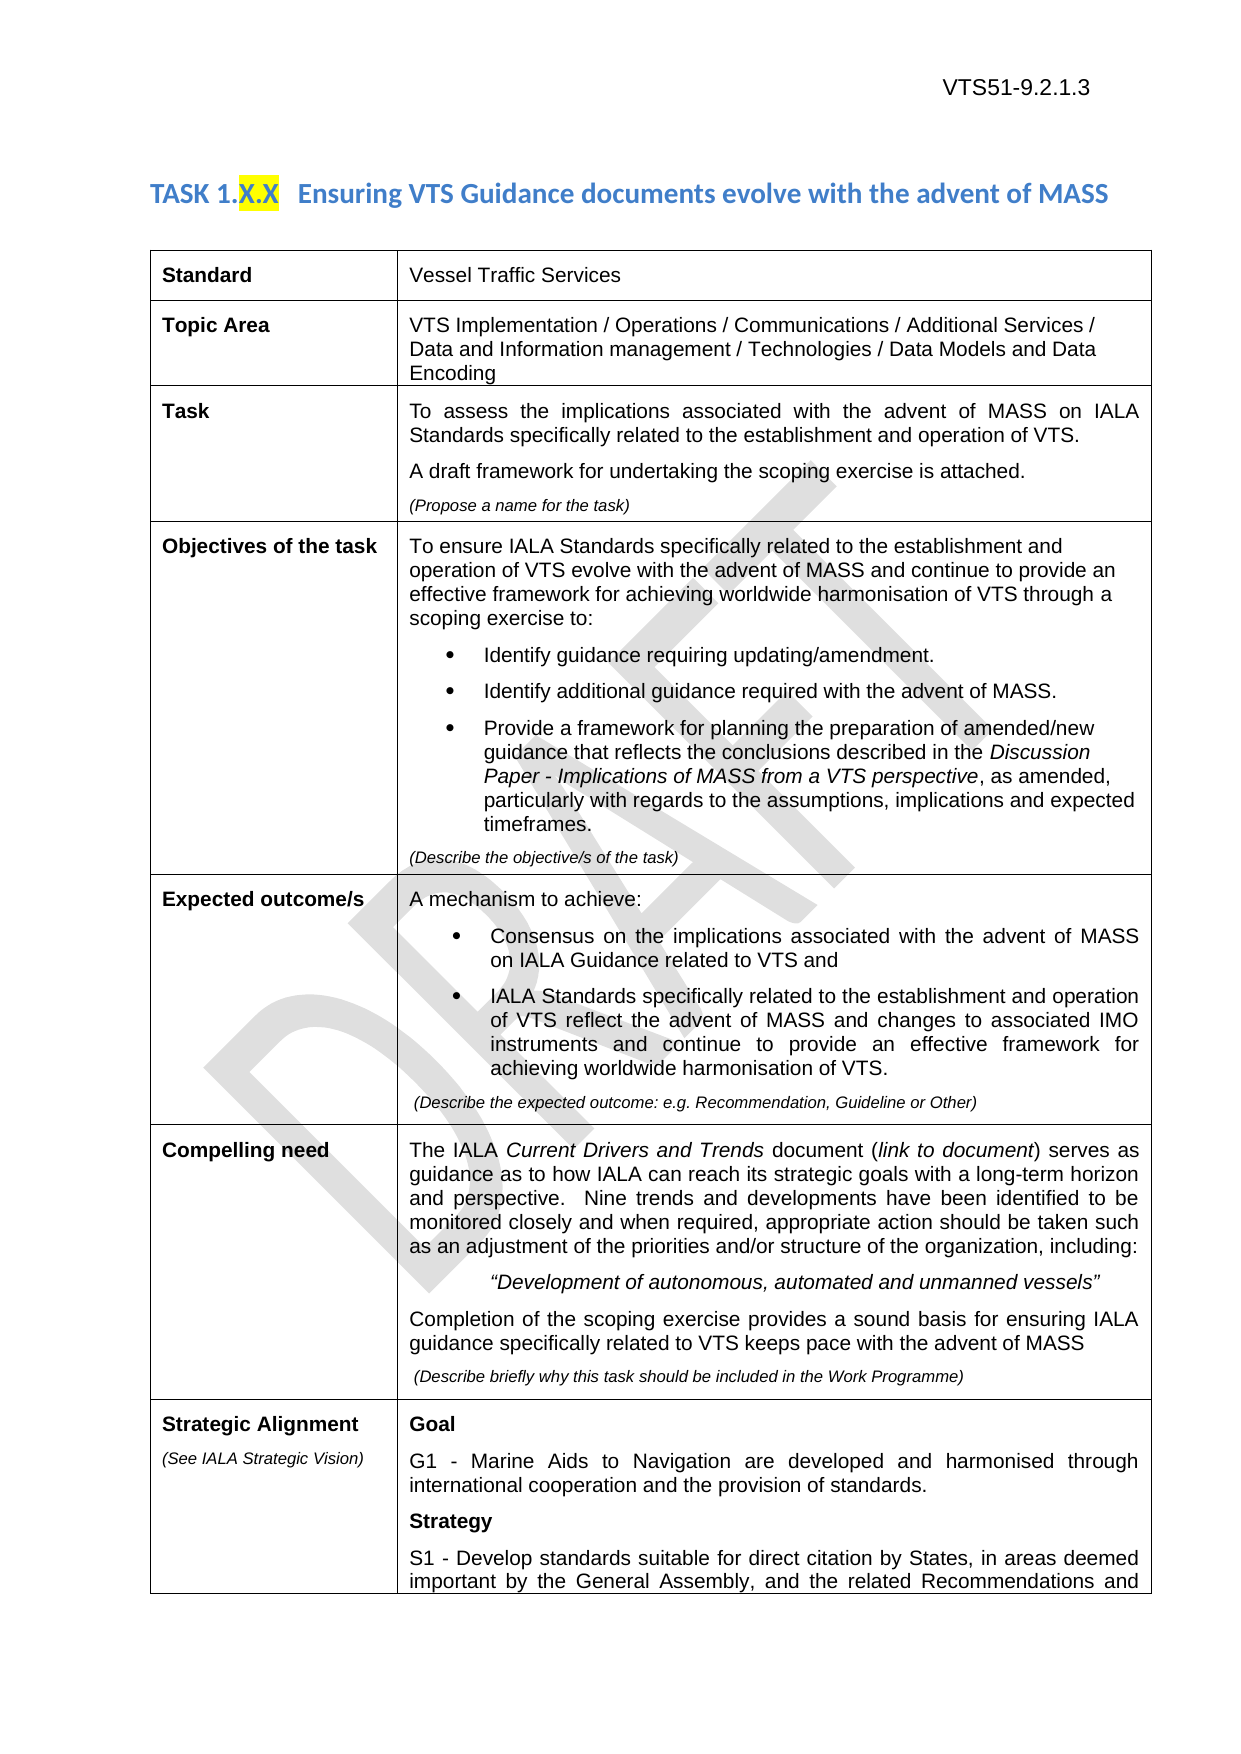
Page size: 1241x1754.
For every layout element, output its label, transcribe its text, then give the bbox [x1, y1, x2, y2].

subtitle TASK 1.X.X Ensuring VTS Guidance documents evolve with the advent of MASS [279, 175, 1124, 211]
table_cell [398, 1400, 1151, 1593]
table_cell Objectives of the task [151, 522, 397, 873]
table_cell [151, 1400, 397, 1593]
table_cell To ensure IALA Standards specifically related to the establishment and operation of VTS evolve with the advent of MASS and continue to provide an effective framework for achieving worldwide harmonisation of VTS through a scoping exercise to: Identify guidance requiring updating/amendment. Identify additional guidance required with the advent of MASS. Provide a framework for planning the preparation of amended/new guidance that reflects the conclusions described in the Discussion Paper - Implications of MASS from a VTS perspective, as amended, particularly with regards to the assumptions, implications and expected timeframes. (Describe the objective/s of the task) [398, 522, 1151, 873]
table_cell Task [151, 386, 397, 521]
table_cell VTS Implementation / Operations / Communications / Additional Services / Data and Information management / Technologies / Data Models and Data Encoding [398, 301, 1151, 385]
table_header Vessel Traffic Services [398, 251, 1151, 299]
table_header Standard [151, 251, 397, 299]
table_cell To assess the implications associated with the advent of MASS on IALA Standards specifically related to the establishment and operation of VTS. A draft framework for undertaking the scoping exercise is attached. (Propose a name for the task) [398, 386, 1151, 521]
table_cell Expected outcome/s [151, 875, 397, 1124]
table_cell Compelling need [151, 1125, 397, 1398]
table_cell Topic Area [151, 301, 397, 385]
table_cell The IALA Current Drivers and Trends document (link to document) serves as guidance as to how IALA can reach its strategic goals with a long-term horizon and perspective. Nine trends and developments have been identified to be monitored closely and when required, appropriate action should be taken such as an adjustment of the priorities and/or structure of the organization, including: “Development of autonomous, automated and unmanned vessels” Completion of the scoping exercise provides a sound basis for ensuring IALA guidance specifically related to VTS keeps pace with the advent of MASS (Describe briefly why this task should be included in the Work Programme) [398, 1125, 1151, 1398]
table_cell A mechanism to achieve: Consensus on the implications associated with the advent of MASS on IALA Guidance related to VTS and IALA Standards specifically related to the establishment and operation of VTS reflect the advent of MASS and changes to associated IMO instruments and continue to provide an effective framework for achieving worldwide harmonisation of VTS. (Describe the expected outcome: e.g. Recommendation, Guideline or Other) [398, 875, 1151, 1124]
